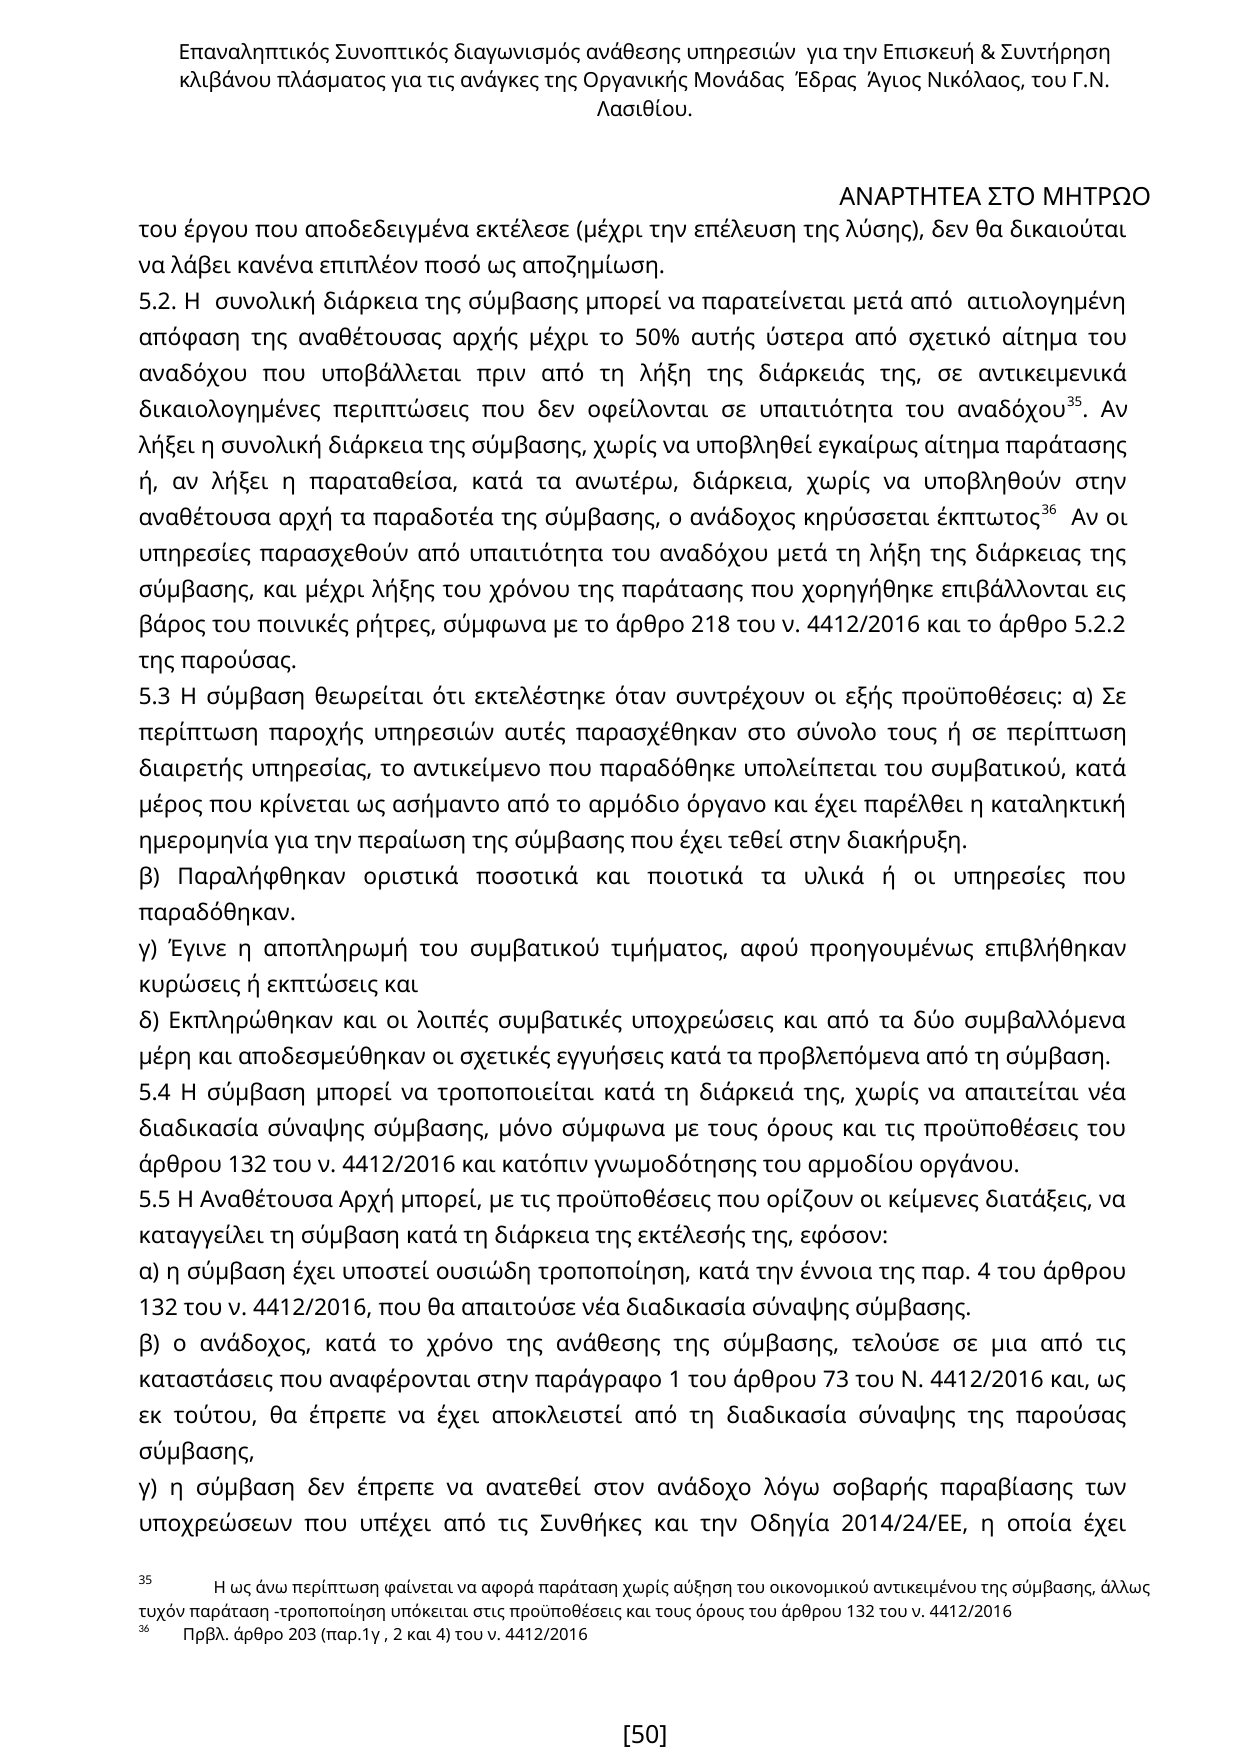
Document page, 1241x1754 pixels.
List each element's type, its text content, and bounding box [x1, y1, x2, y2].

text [138, 1471, 1128, 1538]
text β) ο ανάδοχος, κατά το χρόνο της ανάθεσης της σύμβασης, τελούσε σε μια από τις καταστάσεις που αναφέρονται στην παράγραφο 1 του άρθρου 73 του Ν. 4412/2016 και, ως εκ τούτου, θα έπρεπε να έχει αποκλειστεί από τη διαδικασία σύναψης της παρούσας σύμβασης, [138, 1327, 1128, 1466]
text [138, 213, 1128, 280]
text 5.5 Η Αναθέτουσα Αρχή μπορεί, με τις προϋποθέσεις που ορίζουν οι κείμενες διατάξεις, να καταγγείλει τη σύμβαση κατά τη διάρκεια της εκτέλεσής της, εφόσον: [138, 1183, 1128, 1251]
text β) Παραλήφθηκαν οριστικά ποσοτικά και ποιοτικά τα υλικά ή οι υπηρεσίες που παραδόθηκαν. [138, 860, 1128, 927]
text 5.3 Η σύμβαση θεωρείται ότι εκτελέστηκε όταν συντρέχουν οι εξής προϋποθέσεις: α) Σε περίπτωση παροχής υπηρεσιών αυτές παρασχέθηκαν στο σύνολο τους ή σε περίπτωση διαιρετής υπηρεσίας, το αντικείμενο που παραδόθηκε υπολείπεται του συμβατικού, κατά μέρος που κρίνεται ως ασήμαντο από το αρμόδιο όργανο και έχει παρέλθει η καταληκτική ημερομηνία για την περαίωση της σύμβασης που έχει τεθεί στην διακήρυξη. [138, 680, 1128, 855]
text 5.2. Η συνολική διάρκεια της σύμβασης μπορεί να παρατείνεται μετά από αιτιολογημένη απόφαση της αναθέτουσας αρχής μέχρι το 50% αυτής ύστερα από σχετικό αίτημα του αναδόχου που υποβάλλεται πριν από τη λήξη της διάρκειάς της, σε αντικειμενικά δικαιολογημένες περιπτώσεις που δεν οφείλονται σε υπαιτιότητα του αναδόχου. Αν λήξει η συνολική διάρκεια της σύμβασης, χωρίς να υποβληθεί εγκαίρως αίτημα παράτασης ή, αν λήξει η παραταθείσα, κατά τα ανωτέρω, διάρκεια, χωρίς να υποβληθούν στην αναθέτουσα αρχή τα παραδοτέα της σύμβασης, ο ανάδοχος κηρύσσεται έκπτωτος Αν οι υπηρεσίες παρασχεθούν από υπαιτιότητα του αναδόχου μετά τη λήξη της διάρκειας της σύμβασης, και μέχρι λήξης του χρόνου της παράτασης που χορηγήθηκε επιβάλλονται εις βάρος του ποινικές ρήτρες, σύμφωνα με το άρθρο 218 του ν. 4412/2016 και το άρθρο 5.2.2 της παρούσας. [138, 285, 1128, 676]
text α) η σύμβαση έχει υποστεί ουσιώδη τροποποίηση, κατά την έννοια της παρ. 4 του άρθρου 132 του ν. 4412/2016, που θα απαιτούσε νέα διαδικασία σύναψης σύμβασης. [138, 1255, 1128, 1322]
text δ) Εκπληρώθηκαν και οι λοιπές συμβατικές υποχρεώσεις και από τα δύο συμβαλλόμενα μέρη και αποδεσμεύθηκαν οι σχετικές εγγυήσεις κατά τα προβλεπόμενα από τη σύμβαση. [138, 1004, 1128, 1071]
text γ) Έγινε η αποπληρωμή του συμβατικού τιμήματος, αφού προηγουμένως επιβλήθηκαν κυρώσεις ή εκπτώσεις και [138, 932, 1128, 999]
text 5.4 Η σύμβαση μπορεί να τροποποιείται κατά τη διάρκειά της, χωρίς να απαιτείται νέα διαδικασία σύναψης σύμβασης, μόνο σύμφωνα με τους όρους και τις προϋποθέσεις του άρθρου 132 του ν. 4412/2016 και κατόπιν γνωμοδότησης του αρμοδίου οργάνου. [138, 1076, 1128, 1179]
